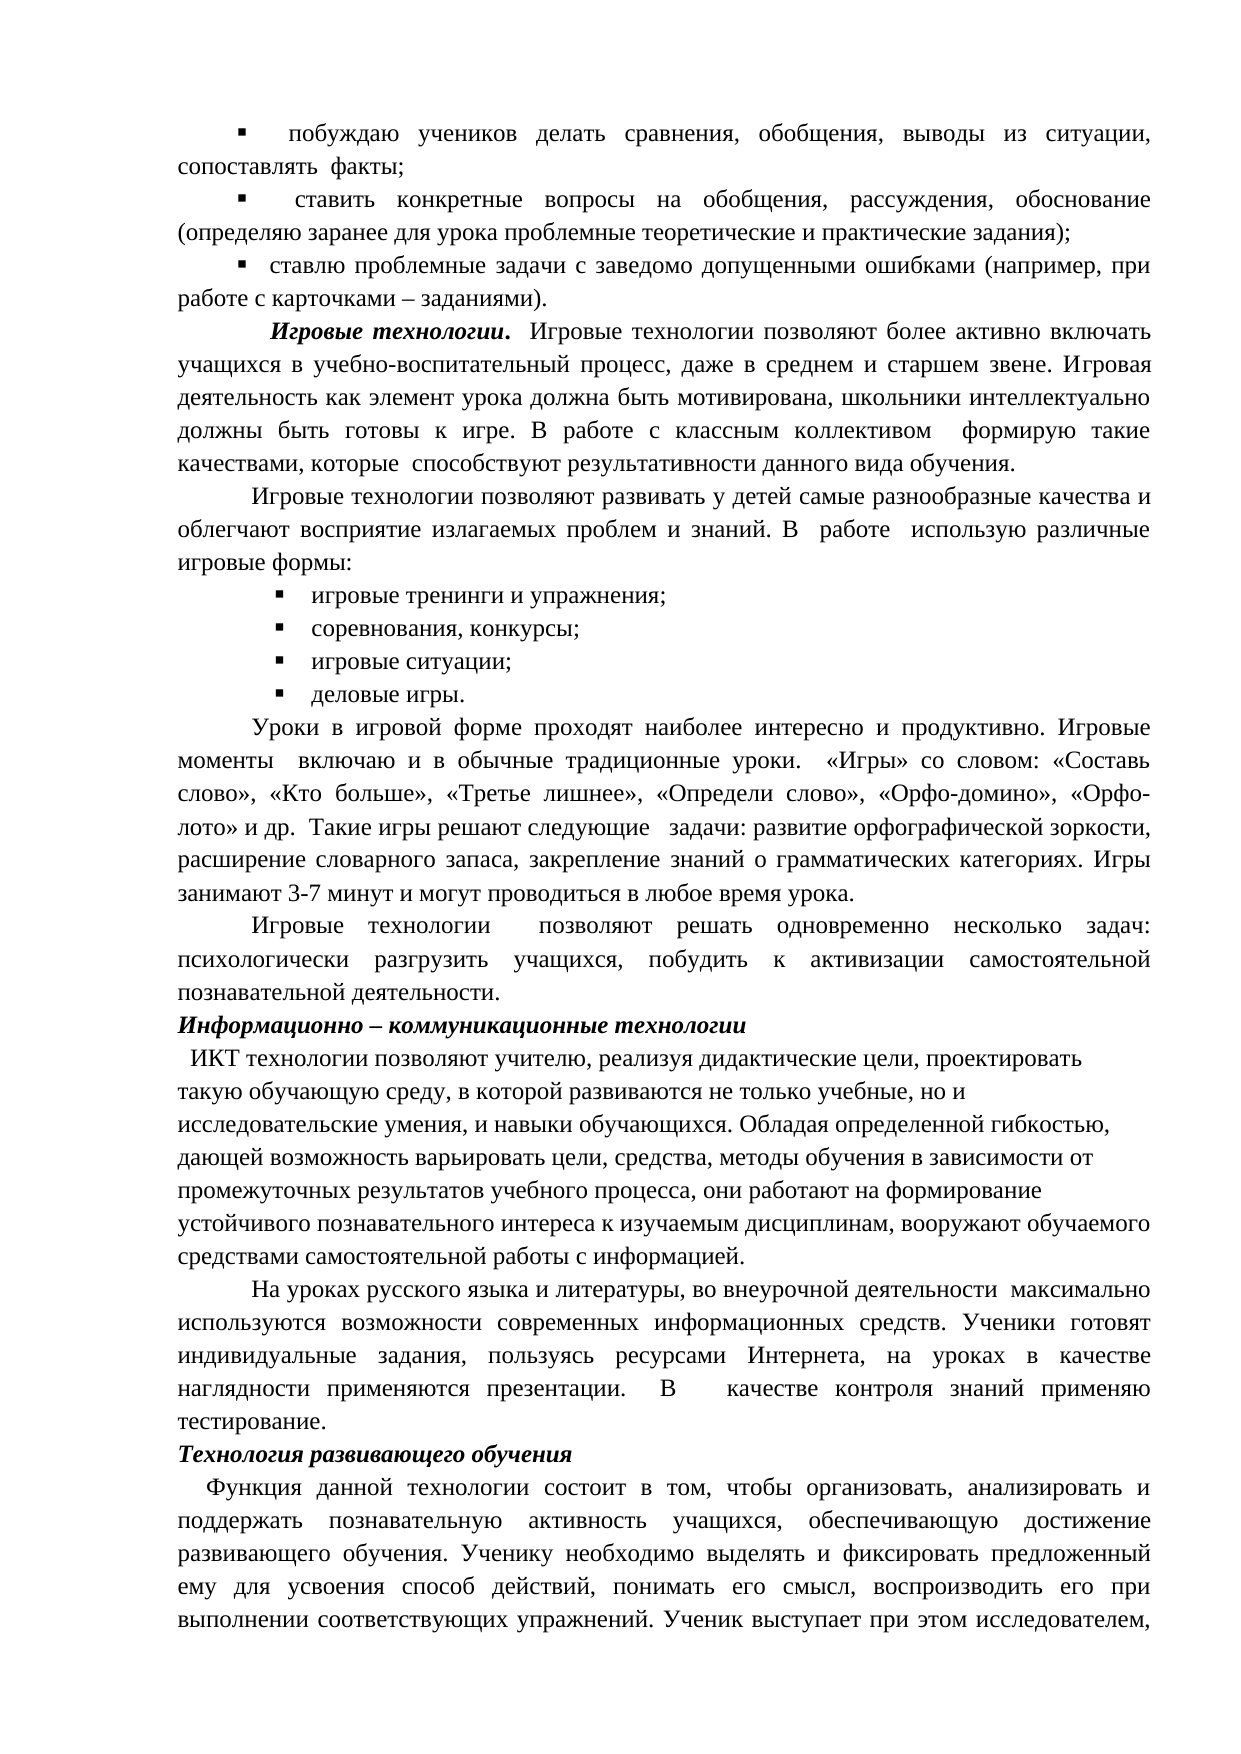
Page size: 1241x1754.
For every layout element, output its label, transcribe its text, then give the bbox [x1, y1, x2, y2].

list деловые игры. [274, 679, 1152, 708]
text Информационно – коммуникационные технологии [177, 1010, 1152, 1038]
text Игровые технологии позволяют решать одновременно несколько задач: психологически разгрузить учащихся, побудить к активизации самостоятельной познавательной деятельности. [177, 911, 1152, 1005]
text На уроках русского языка и литературы, во внеурочной деятельности максимально используются возможности современных информационных средств. Ученики готовят индивидуальные задания, пользуясь ресурсами Интернета, на уроках в качестве наглядности применяются презентации. В качестве контроля знаний применяю тестирование. [177, 1274, 1152, 1435]
list игровые тренинги и упражнения; [274, 580, 1152, 609]
list побуждаю учеников делать сравнения, обобщения, выводы из ситуации, сопоставлять факты; [177, 118, 1152, 180]
text Игровые технологии позволяют развивать у детей самые разнообразные качества и облегчают восприятие излагаемых проблем и знаний. В работе использую различные игровые формы: [177, 481, 1152, 576]
list ставить конкретные вопросы на обобщения, рассуждения, обоснование (определяю заранее для урока проблемные теоретические и практические задания); [177, 184, 1152, 246]
text ИКТ технологии позволяют учителю, реализуя дидактические цели, проектировать такую обучающую среду, в которой развиваются не только учебные, но и исследовательские умения, и навыки обучающихся. Обладая определенной гибкостью, дающей возможность варьировать цели, средства, методы обучения в зависимости от промежуточных результатов учебного процесса, они работают на формирование устойчивого познавательного интереса к изучаемым дисциплинам, вооружают обучаемого средствами самостоятельной работы с информацией. [177, 1043, 1152, 1269]
list игровые ситуации; [274, 646, 1152, 675]
list ставлю проблемные задачи с заведомо допущенными ошибками (например, при работе с карточками – заданиями). [177, 250, 1152, 312]
text Уроки в игровой форме проходят наиболее интересно и продуктивно. Игровые моменты включаю и в обычные традиционные уроки. «Игры» со словом: «Составь слово», «Кто больше», «Третье лишнее», «Определи слово», «Орфо-домино», «Орфо-лото» и др. Такие игры решают следующие задачи: развитие орфографической зоркости, расширение словарного запаса, закрепление знаний о грамматических категориях. Игры занимают 3-7 минут и могут проводиться в любое время урока. [177, 712, 1152, 906]
list соревнования, конкурсы; [274, 613, 1152, 642]
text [177, 1472, 1152, 1633]
text Игровые технологии. Игровые технологии позволяют более активно включать учащихся в учебно-воспитательный процесс, даже в среднем и старшем звене. Игровая деятельность как элемент урока должна быть мотивирована, школьники интеллектуально должны быть готовы к игре. В работе с классным коллективом формирую такие качествами, которые способствуют результативности данного вида обучения. [177, 316, 1152, 477]
text Технология развивающего обучения [177, 1439, 1152, 1468]
